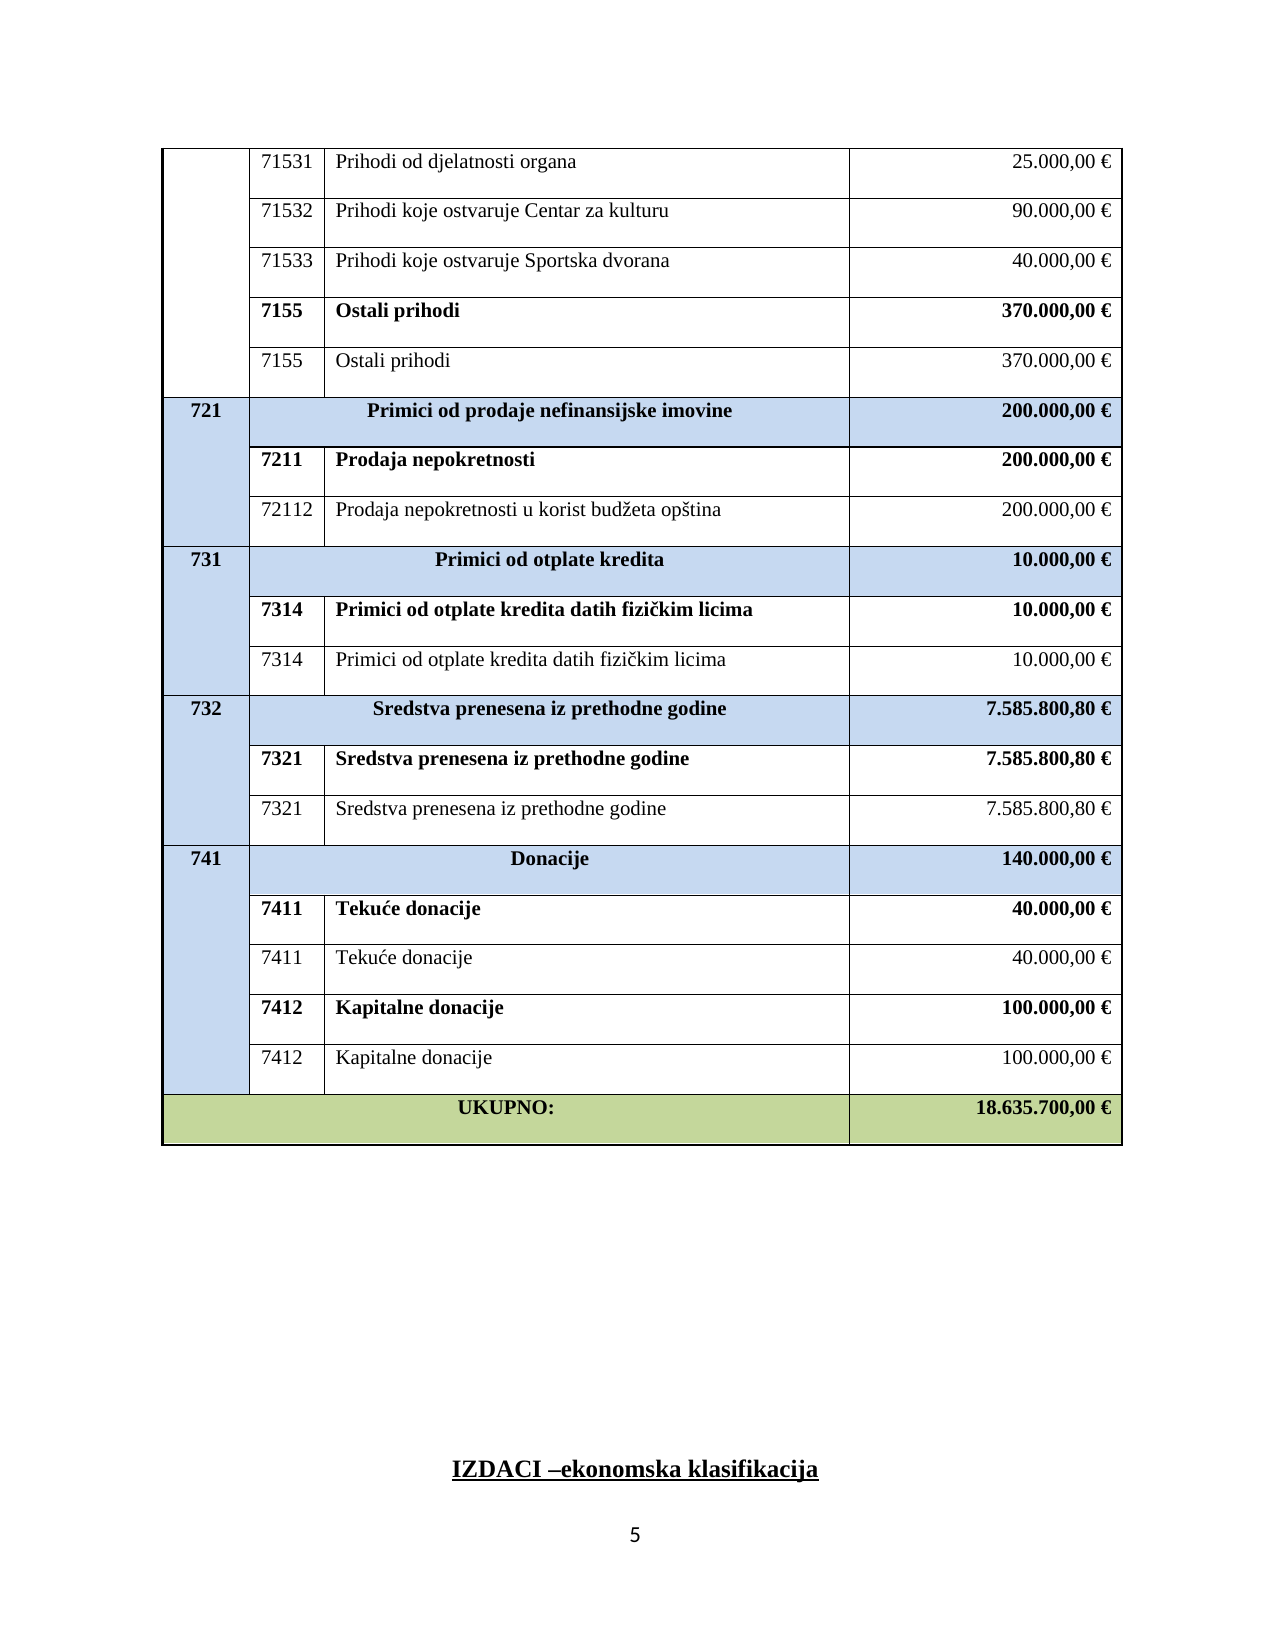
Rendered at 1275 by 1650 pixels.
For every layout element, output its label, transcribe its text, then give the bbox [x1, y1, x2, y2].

table_cell 40.000,00 € [850, 248, 1121, 297]
table_cell 90.000,00 € [850, 199, 1121, 247]
table_cell 370.000,00 € [850, 348, 1121, 397]
table_cell Primici od otplate kredita [250, 547, 849, 596]
table_cell Sredstva prenesena iz prethodne godine [325, 796, 849, 845]
text IZDACI –ekonomska klasifikacija [74, 1454, 1196, 1483]
table_cell 7.585.800,80 € [850, 796, 1121, 845]
table_cell 72112 [250, 497, 324, 546]
table_cell 10.000,00 € [850, 547, 1121, 596]
table_cell 18.635.700,00 € [850, 1095, 1121, 1143]
table_cell 7411 [250, 896, 324, 944]
table_cell 7412 [250, 1045, 324, 1094]
table_cell Ostali prihodi [325, 298, 849, 347]
table_cell 100.000,00 € [850, 1045, 1121, 1094]
table_cell 721 [164, 398, 249, 546]
table_cell 731 [164, 547, 249, 695]
table_cell Primici od otplate kredita datih fizičkim licima [325, 647, 849, 695]
table_cell 7.585.800,80 € [850, 696, 1121, 745]
table_cell 10.000,00 € [850, 647, 1121, 695]
table_cell 7211 [250, 448, 324, 496]
table_cell Prihodi od djelatnosti organa [325, 149, 849, 197]
table_cell Prihodi koje ostvaruje Centar za kulturu [325, 199, 849, 247]
table_cell 100.000,00 € [850, 995, 1121, 1044]
table_cell 200.000,00 € [850, 448, 1121, 496]
table_cell Primici od otplate kredita datih fizičkim licima [325, 597, 849, 646]
table_cell Sredstva prenesena iz prethodne godine [250, 696, 849, 745]
table_cell 7314 [250, 647, 324, 695]
table_cell 7411 [250, 945, 324, 994]
table_cell 200.000,00 € [850, 398, 1121, 446]
table_cell 10.000,00 € [850, 597, 1121, 646]
table_cell 40.000,00 € [850, 896, 1121, 944]
table_cell Kapitalne donacije [325, 995, 849, 1044]
table_cell Prodaja nepokretnosti [325, 448, 849, 496]
table_cell Kapitalne donacije [325, 1045, 849, 1094]
table_cell 71531 [250, 149, 324, 197]
table_cell 7.585.800,80 € [850, 746, 1121, 795]
table_cell 71533 [250, 248, 324, 297]
table_cell 25.000,00 € [850, 149, 1121, 197]
table_cell Tekuće donacije [325, 896, 849, 944]
table_cell 7155 [250, 298, 324, 347]
table_cell Primici od prodaje nefinansijske imovine [250, 398, 849, 446]
table_cell 140.000,00 € [850, 846, 1121, 894]
table_cell Ostali prihodi [325, 348, 849, 397]
table_cell 7155 [250, 348, 324, 397]
table_cell 370.000,00 € [850, 298, 1121, 347]
table_cell Tekuće donacije [325, 945, 849, 994]
table_cell 732 [164, 696, 249, 845]
table_cell 741 [164, 846, 249, 1094]
table_cell Prihodi koje ostvaruje Sportska dvorana [325, 248, 849, 297]
table_cell 7314 [250, 597, 324, 646]
table_cell 40.000,00 € [850, 945, 1121, 994]
table_cell 7321 [250, 746, 324, 795]
table_cell Sredstva prenesena iz prethodne godine [325, 746, 849, 795]
table_cell 200.000,00 € [850, 497, 1121, 546]
table_cell 71532 [250, 199, 324, 247]
table_cell Prodaja nepokretnosti u korist budžeta opština [325, 497, 849, 546]
table_cell 7412 [250, 995, 324, 1044]
table_cell 7321 [250, 796, 324, 845]
table_cell Donacije [250, 846, 849, 894]
table_cell UKUPNO: [164, 1095, 849, 1143]
